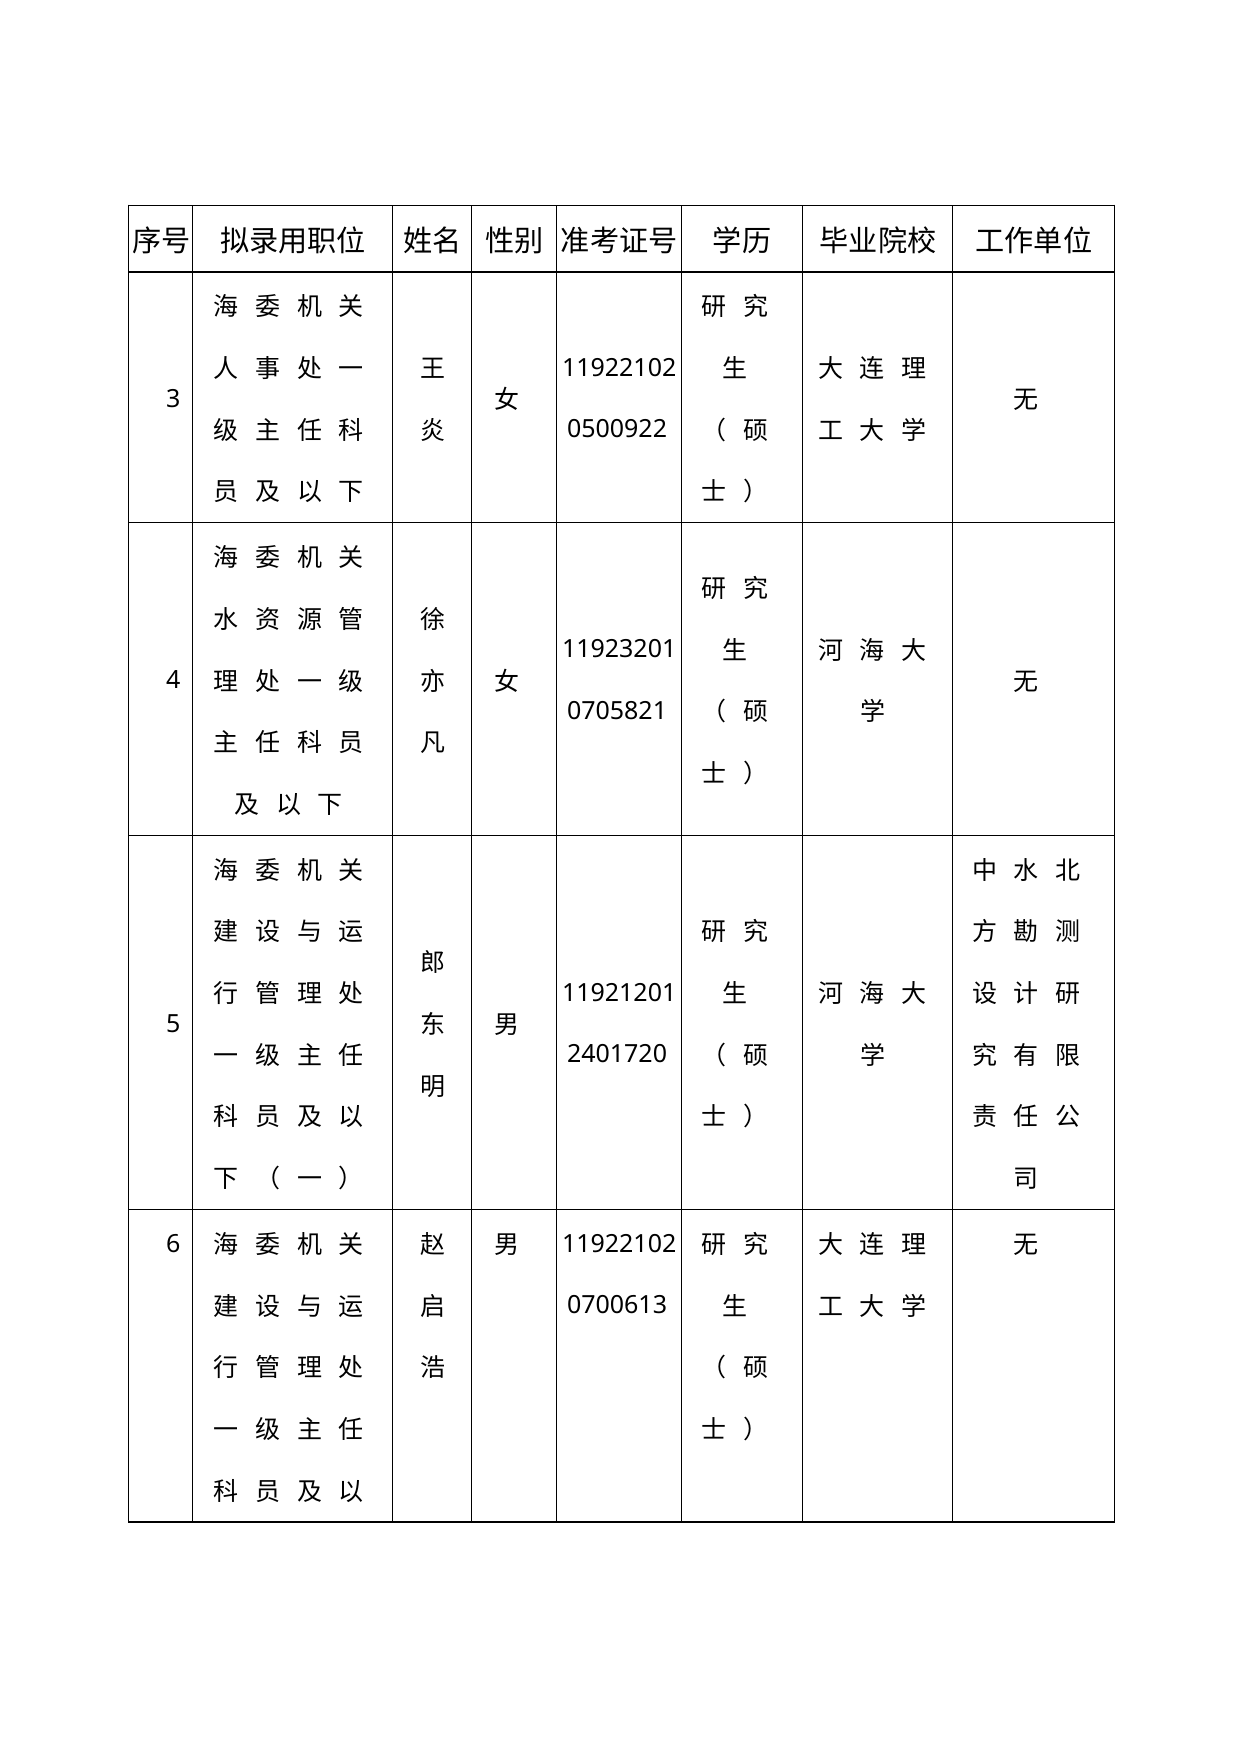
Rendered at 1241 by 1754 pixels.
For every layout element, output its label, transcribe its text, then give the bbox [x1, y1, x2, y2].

table_cell 研究生 （硕士） [682, 273, 802, 522]
table_cell 中水北方勘测设计研究有限责任公司 [953, 836, 1114, 1209]
table_cell 119221020700613 [557, 1210, 681, 1521]
table_cell 无 [953, 273, 1114, 522]
table_cell 海委机关建设与运行管理处一级主任科员及以下（二） [193, 1210, 392, 1521]
table_cell 研究生 （硕士） [682, 836, 802, 1209]
table_cell 河海大学 [803, 523, 952, 835]
table_cell 徐亦凡 [393, 523, 471, 835]
table_cell 海委机关水资源管理处一级主任科员及以下 [193, 523, 392, 835]
table_cell 男 [472, 836, 556, 1209]
table_header 工作单位 [953, 206, 1114, 271]
table_cell 无 [953, 1210, 1114, 1521]
table_header 性别 [472, 206, 556, 271]
table_cell 119212012401720 [557, 836, 681, 1209]
table_header 准考证号 [557, 206, 681, 271]
table_cell 6 [129, 1210, 192, 1521]
table_header 拟录用职位 [193, 206, 392, 271]
table_header 学历 [682, 206, 802, 271]
table_cell 119221020500922 [557, 273, 681, 522]
table_cell 研究生 （硕士） [682, 1210, 802, 1521]
table_cell 无 [953, 523, 1114, 835]
table_cell 大连理工大学 [803, 1210, 952, 1521]
table_cell 大连理工大学 [803, 273, 952, 522]
table_cell 4 [129, 523, 192, 835]
table_header 姓名 [393, 206, 471, 271]
table_cell 女 [472, 273, 556, 522]
table_cell 郎东明 [393, 836, 471, 1209]
table_cell 海委机关建设与运行管理处一级主任科员及以下（一） [193, 836, 392, 1209]
table_cell 河海大学 [803, 836, 952, 1209]
table_cell 3 [129, 273, 192, 522]
table_header 序号 [129, 206, 192, 271]
table_cell 王炎 [393, 273, 471, 522]
table_cell 5 [129, 836, 192, 1209]
table_cell 男 [472, 1210, 556, 1521]
table_cell 119232010705821 [557, 523, 681, 835]
table_cell 研究生 （硕士） [682, 523, 802, 835]
table_cell 赵启浩 [393, 1210, 471, 1521]
table_header 毕业院校 [803, 206, 952, 271]
table_cell 海委机关人事处一级主任科员及以下 [193, 273, 392, 522]
table_cell 女 [472, 523, 556, 835]
